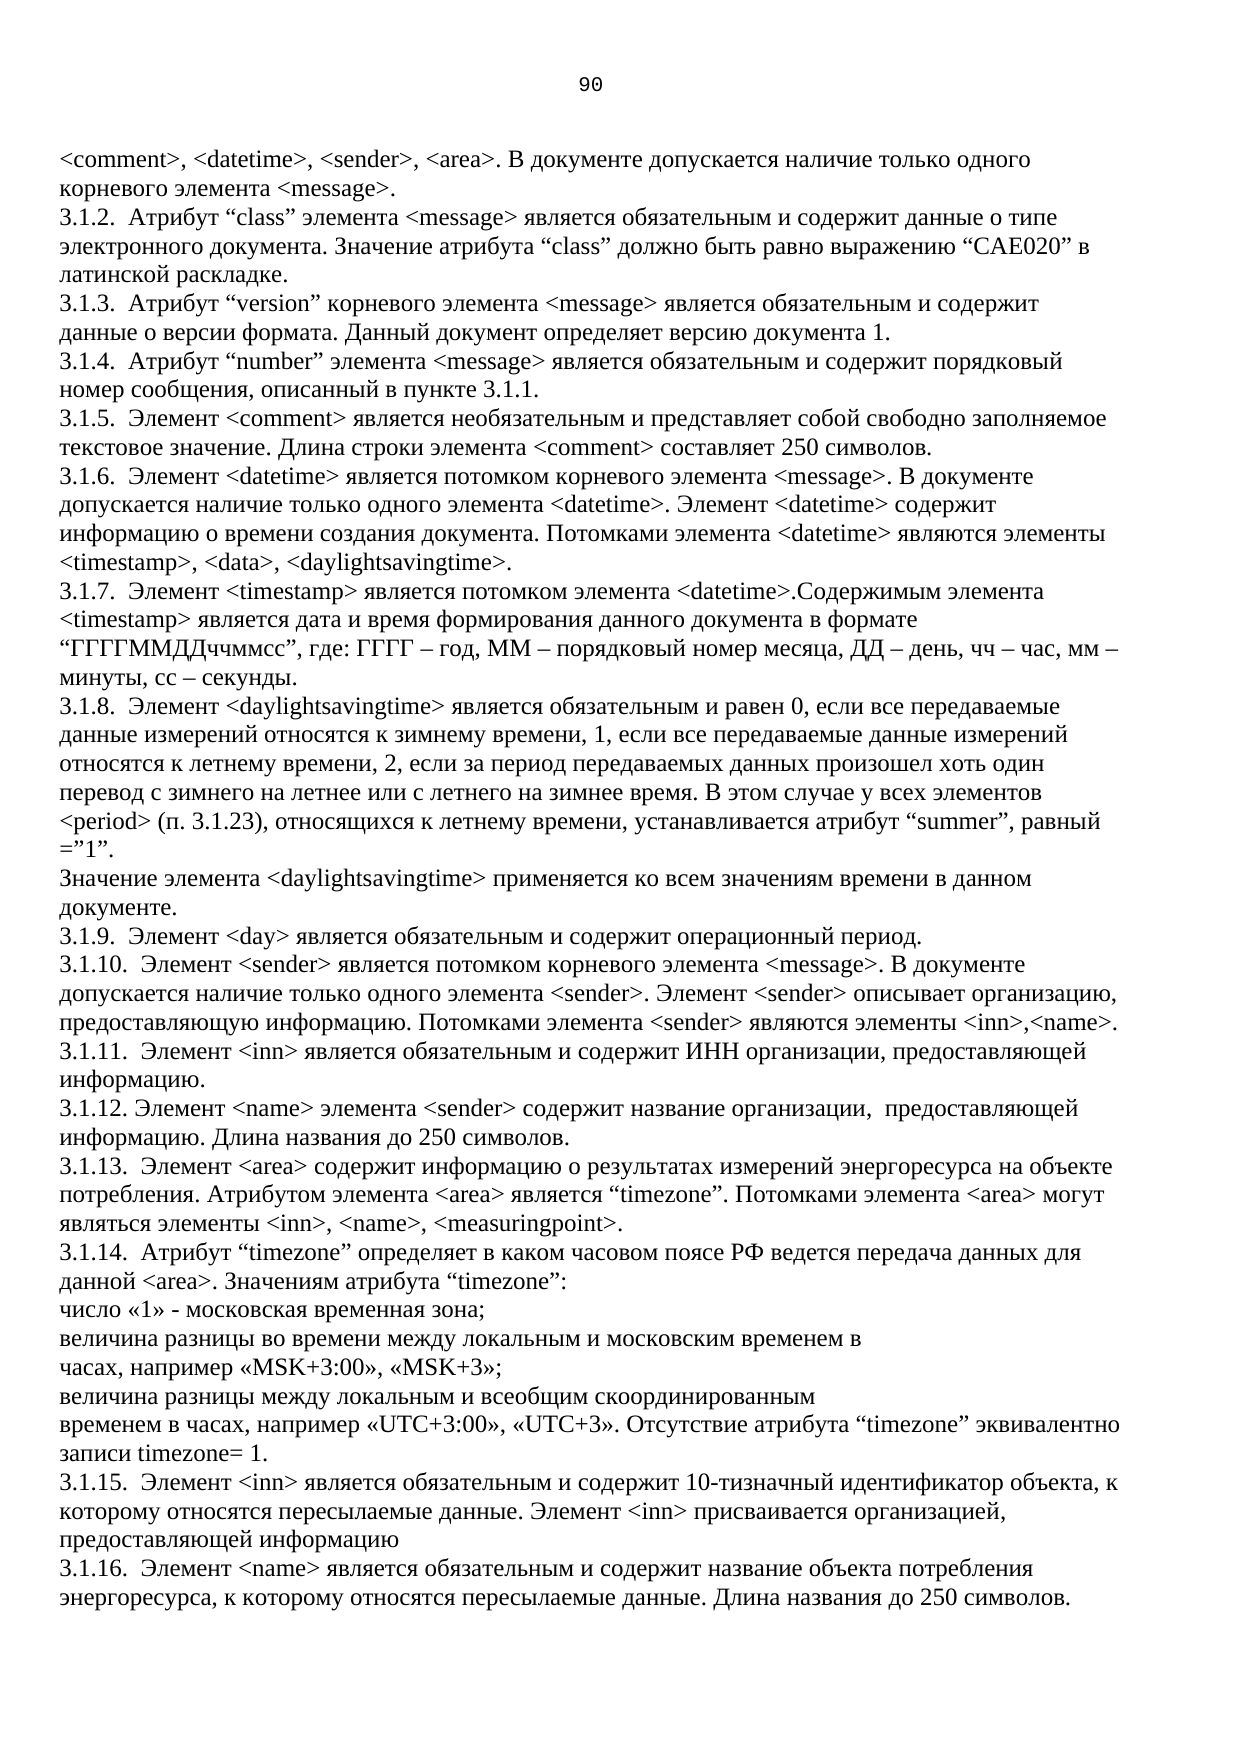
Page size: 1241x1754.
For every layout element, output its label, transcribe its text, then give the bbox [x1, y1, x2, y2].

text 3.1.10. Элемент <sender> является потомком корневого элемента <message>. В документе допускается наличие только одного элемента <sender>. Элемент <sender> описывает организацию, предоставляющую информацию. Потомками элемента <sender> являются элементы <inn>,<name>. [59, 949, 1122, 1036]
text 3.1.5. Элемент <comment> является необязательным и представляет собой свободно заполняемое текстовое значение. Длина строки элемента <comment> составляет 250 символов. [59, 403, 1122, 461]
text временем в часах, например «UTC+3:00», «UTC+3». Отсутствие атрибута “timezone” эквивалентно записи timezone= 1. [59, 1409, 1122, 1467]
text 3.1.8. Элемент <daylightsavingtime> является обязательным и равен 0, если все передаваемые данные измерений относятся к зимнему времени, 1, если все передаваемые данные измерений относятся к летнему времени, 2, если за период передаваемых данных произошел хоть один перевод с зимнего на летнее или с летнего на зимнее время. В этом случае у всех элементов <period> (п. 3.1.23), относящихся к летнему времени, устанавливается атрибут “summer”, равный =”1”. [59, 691, 1122, 863]
text 3.1.4. Атрибут “number” элемента <message> является обязательным и содержит порядковый номер сообщения, описанный в пункте 3.1.1. [59, 346, 1122, 403]
text 3.1.14. Атрибут “timezone” определяет в каком часовом поясе РФ ведется передача данных для данной <area>. Значениям атрибута “timezone”: [59, 1237, 1122, 1294]
text 3.1.7. Элемент <timestamp> является потомком элемента <datetime>.Содержимым элемента <timestamp> является дата и время формирования данного документа в формате “ГГГГММДДччммсс”, где: ГГГГ – год, ММ – порядковый номер месяца, ДД – день, чч – час, мм – минуты, сс – секунды. [59, 576, 1122, 691]
text 3.1.15. Элемент <inn> является обязательным и содержит 10-тизначный идентификатор объекта, к которому относятся пересылаемые данные. Элемент <inn> присваивается организацией, предоставляющей информацию [59, 1467, 1122, 1553]
text Значение элемента <daylightsavingtime> применяется ко всем значениям времени в данном документе. [59, 863, 1122, 921]
text 3.1.13. Элемент <area> содержит информацию о результатах измерений энергоресурса на объекте потребления. Атрибутом элемента <area> является “timezone”. Потомками элемента <area> могут являться элементы <inn>, <name>, <measuringpoint>. [59, 1151, 1122, 1237]
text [59, 144, 1122, 202]
text величина разницы во времени между локальным и московским временем в [59, 1323, 1122, 1352]
text 3.1.9. Элемент <day> является обязательным и содержит операционный период. [59, 921, 1122, 949]
text часах, например «MSK+3:00», «MSK+3»; [59, 1352, 1122, 1381]
text 3.1.6. Элемент <datetime> является потомком корневого элемента <message>. В документе допускается наличие только одного элемента <datetime>. Элемент <datetime> содержит информацию о времени создания документа. Потомками элемента <datetime> являются элементы <timestamp>, <data>, <daylightsavingtime>. [59, 461, 1122, 576]
text 3.1.3. Атрибут “version” корневого элемента <message> является обязательным и содержит данные о версии формата. Данный документ определяет версию документа 1. [59, 288, 1122, 346]
text 3.1.16. Элемент <name> является обязательным и содержит название объекта потребления энергоресурса, к которому относятся пересылаемые данные. Длина названия до 250 символов. [59, 1553, 1122, 1611]
text величина разницы между локальным и всеобщим скоординированным [59, 1381, 1122, 1409]
text 3.1.11. Элемент <inn> является обязательным и содержит ИНН организации, предоставляющей информацию. [59, 1036, 1122, 1093]
text 3.1.2. Атрибут “class” элемента <message> является обязательным и содержит данные о типе электронного документа. Значение атрибута “class” должно быть равно выражению “CAE020” в латинской раскладке. [59, 202, 1122, 288]
text 3.1.12. Элемент <name> элемента <sender> содержит название организации, предоставляющей информацию. Длина названия до 250 символов. [59, 1093, 1122, 1151]
text число «1» - московская временная зона; [59, 1294, 1122, 1323]
